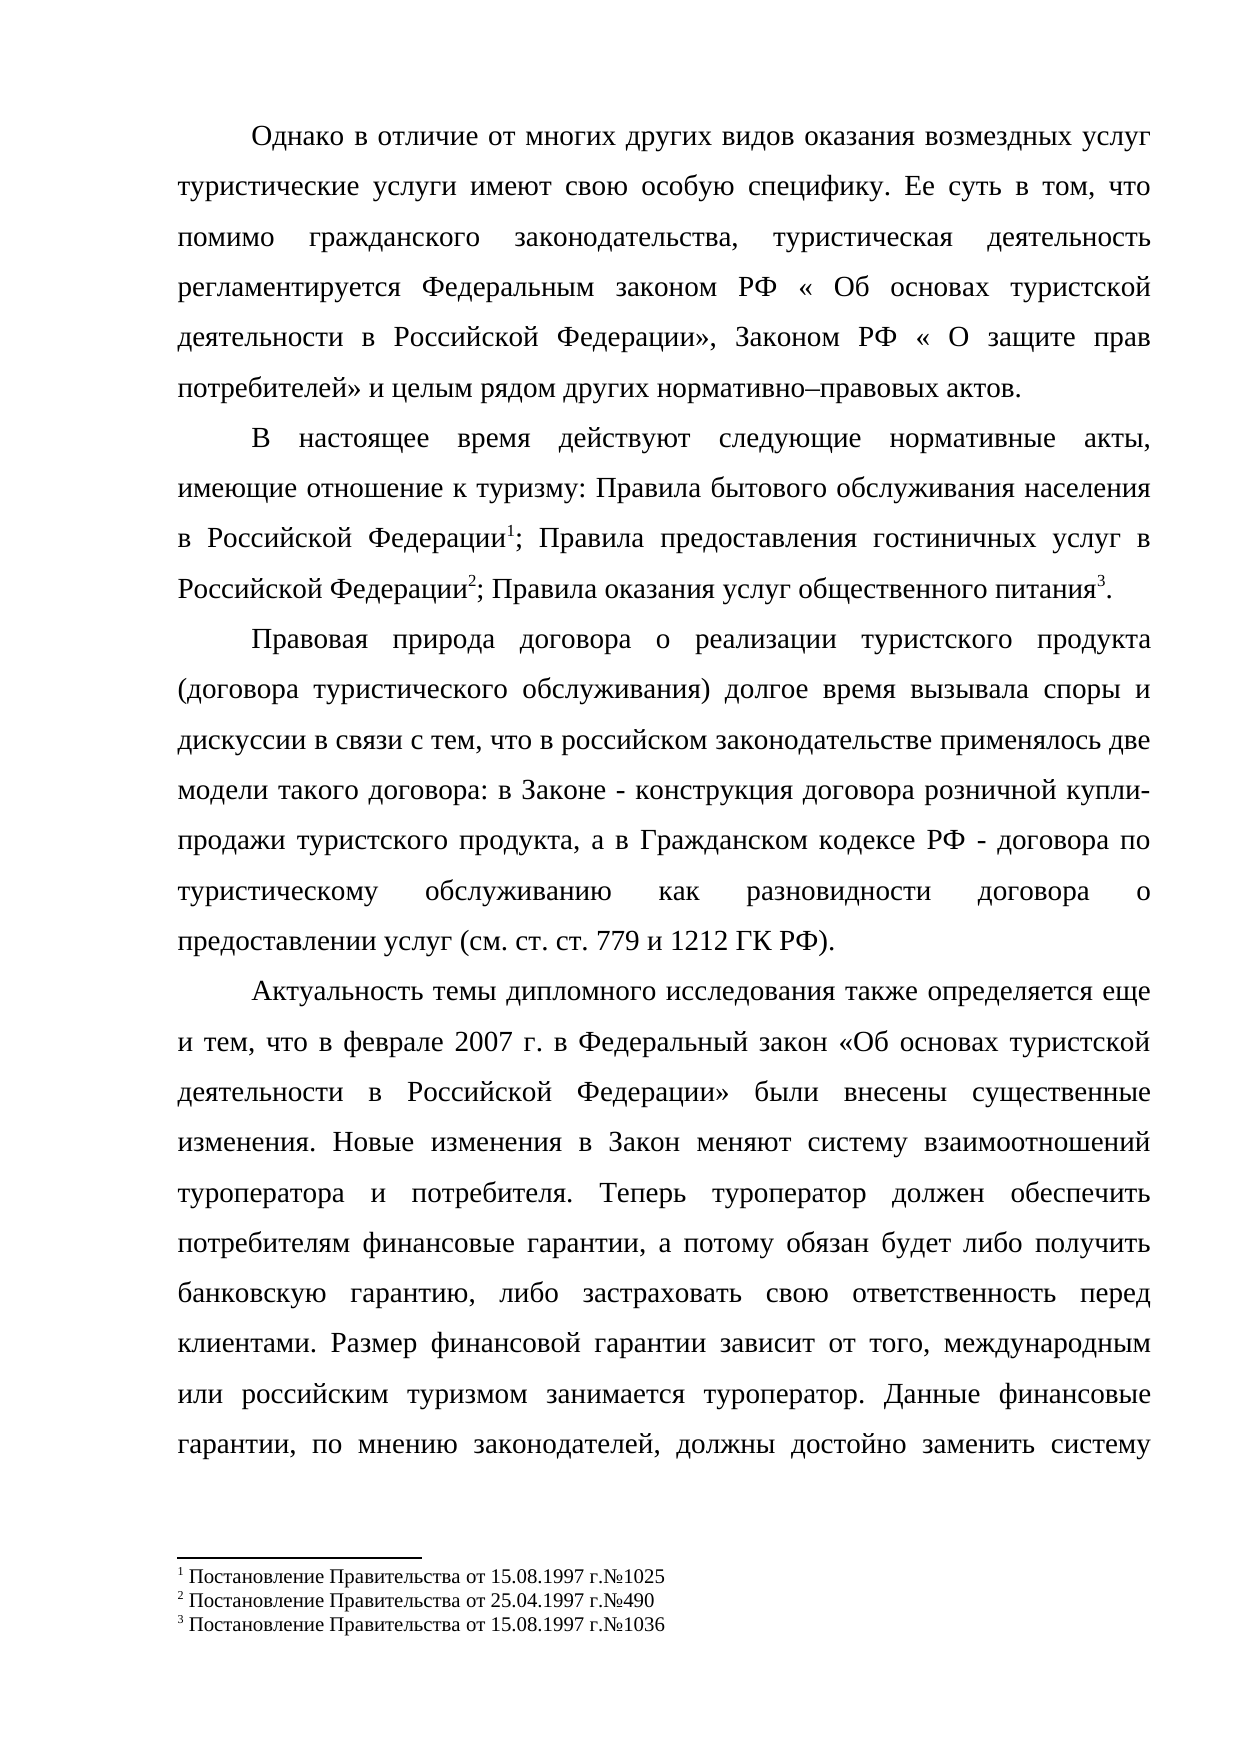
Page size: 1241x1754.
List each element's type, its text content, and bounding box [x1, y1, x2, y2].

text Правовая природа договора о реализации туристского продукта (договора туристического обслуживания) долгое время вызывала споры и дискуссии в связи с тем, что в российском законодательстве применялось две модели такого договора: в Законе - конструкция договора розничной купли-продажи туристского продукта, а в Гражданском кодексе РФ - договора по туристическому обслуживанию как разновидности договора о предоставлении услуг (см. ст. ст. 779 и 1212 ГК РФ). [177, 621, 1152, 957]
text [177, 973, 1152, 1460]
text Однако в отличие от многих других видов оказания возмездных услуг туристические услуги имеют свою особую специфику. Ее суть в том, что помимо гражданского законодательства, туристическая деятельность регламентируется Федеральным законом РФ « Об основах туристской деятельности в Российской Федерации», Законом РФ « О защите прав потребителей» и целым рядом других нормативно–правовых актов. [177, 118, 1152, 403]
text В настоящее время действуют следующие нормативные акты, имеющие отношение к туризму: Правила бытового обслуживания населения в Российской Федерации; Правила предоставления гостиничных услуг в Российской Федерации; Правила оказания услуг общественного питания. [177, 420, 1152, 604]
